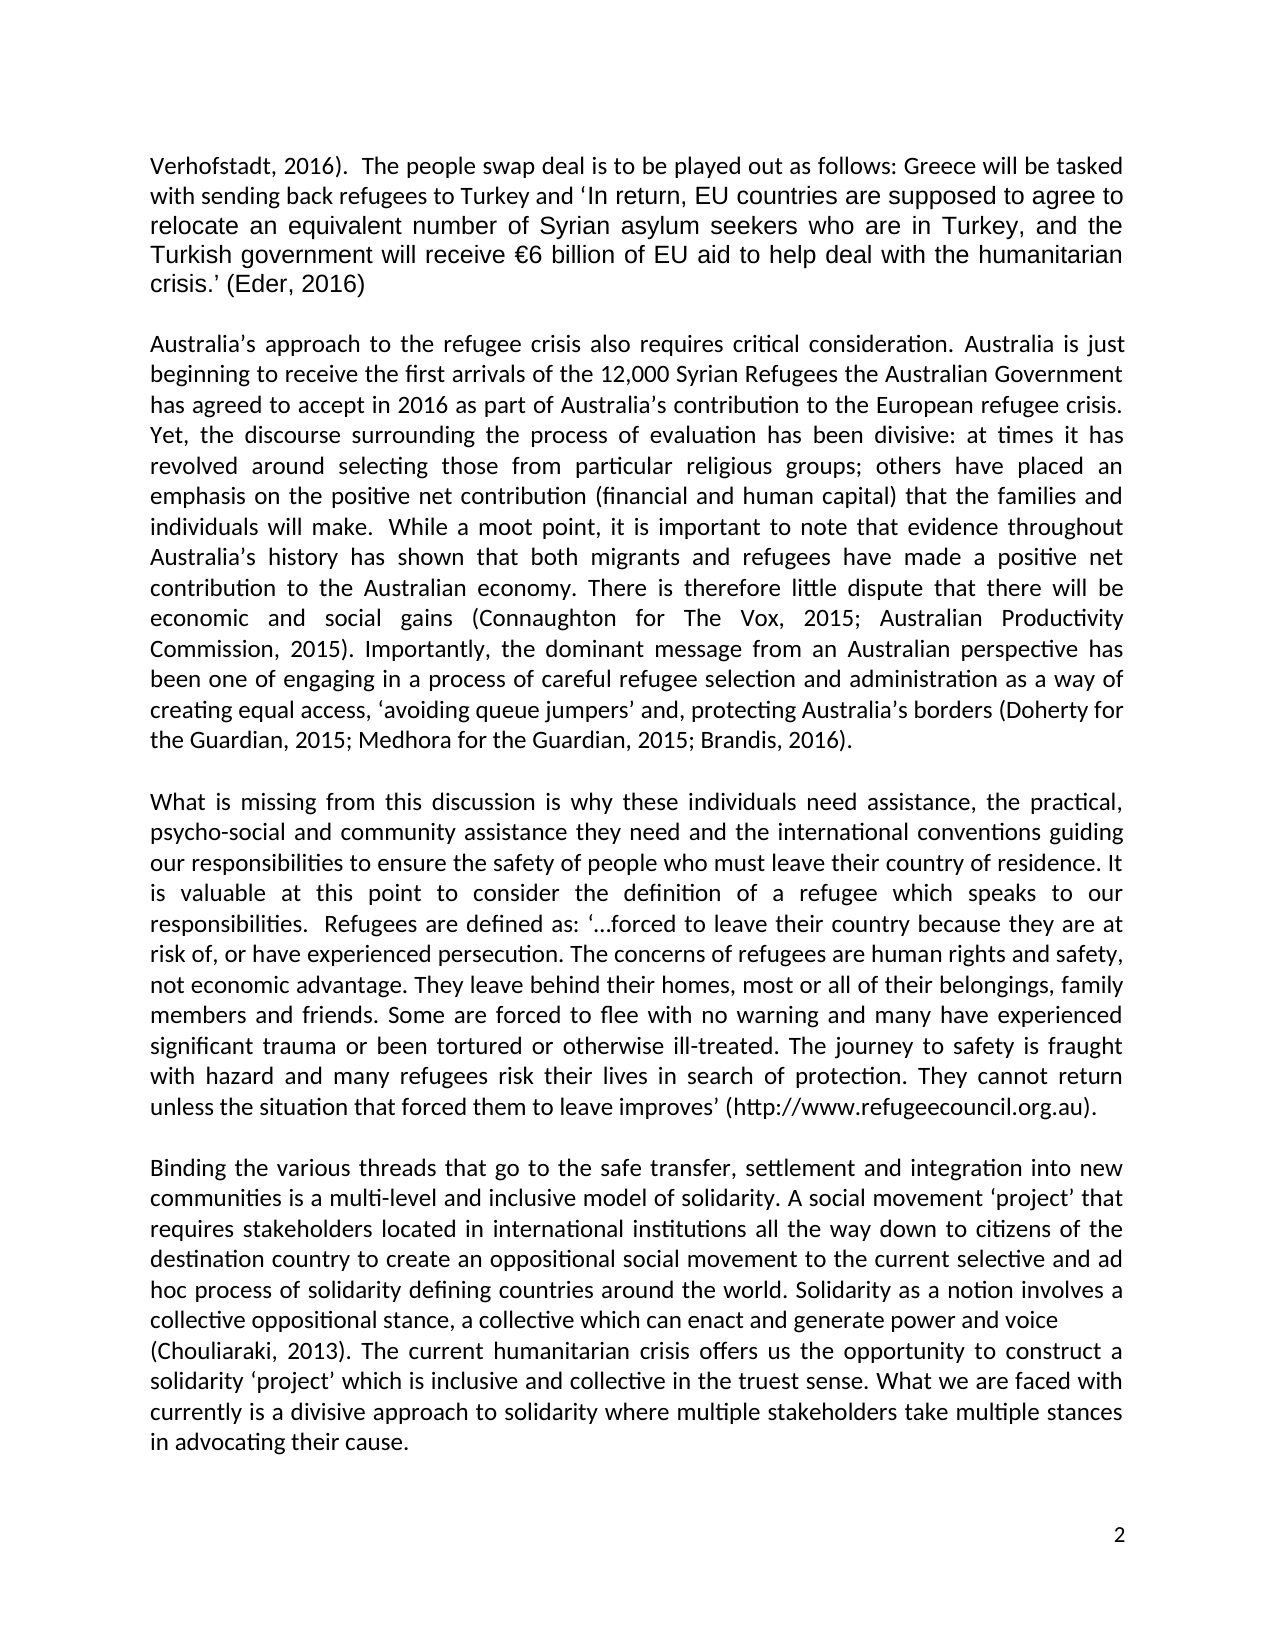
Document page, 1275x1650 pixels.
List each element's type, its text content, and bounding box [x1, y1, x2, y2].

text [150, 150, 1125, 297]
text What is missing from this discussion is why these individuals need assistance, the practical, psycho-social and community assistance they need and the international conventions guiding our responsibilities to ensure the safety of people who must leave their country of residence. It is valuable at this point to consider the definition of a refugee which speaks to our responsibilities. Refugees are defined as: ‘…forced to leave their country because they are at risk of, or have experienced persecution. The concerns of refugees are human rights and safety, not economic advantage. They leave behind their homes, most or all of their belongings, family members and friends. Some are forced to flee with no warning and many have experienced significant trauma or been tortured or otherwise ill-treated. The journey to safety is fraught with hazard and many refugees risk their lives in search of protection. They cannot return unless the situation that forced them to leave improves’ (http://www.refugeecouncil.org.au). [150, 786, 1125, 1121]
text Australia’s approach to the refugee crisis also requires critical consideration. Australia is just beginning to receive the first arrivals of the 12,000 Syrian Refugees the Australian Government has agreed to accept in 2016 as part of Australia’s contribution to the European refugee crisis. Yet, the discourse surrounding the process of evaluation has been divisive: at times it has revolved around selecting those from particular religious groups; others have placed an emphasis on the positive net contribution (financial and human capital) that the families and individuals will make. While a moot point, it is important to note that evidence throughout Australia’s history has shown that both migrants and refugees have made a positive net contribution to the Australian economy. There is therefore little dispute that there will be economic and social gains (Connaughton for The Vox, 2015; Australian Productivity Commission, 2015). Importantly, the dominant message from an Australian perspective has been one of engaging in a process of careful refugee selection and administration as a way of creating equal access, ‘avoiding queue jumpers’ and, protecting Australia’s borders (Doherty for the Guardian, 2015; Medhora for the Guardian, 2015; Brandis, 2016). [150, 328, 1125, 755]
text Binding the various threads that go to the safe transfer, settlement and integration into new communities is a multi-level and inclusive model of solidarity. A social movement ‘project’ that requires stakeholders located in international institutions all the way down to citizens of the destination country to create an oppositional social movement to the current selective and ad hoc process of solidarity defining countries around the world. Solidarity as a notion involves a collective oppositional stance, a collective which can enact and generate power and voice [150, 1152, 1125, 1335]
text (Chouliaraki, 2013). The current humanitarian crisis offers us the opportunity to construct a solidarity ‘project’ which is inclusive and collective in the truest sense. What we are faced with currently is a divisive approach to solidarity where multiple stakeholders take multiple stances in advocating their cause. [150, 1335, 1125, 1457]
